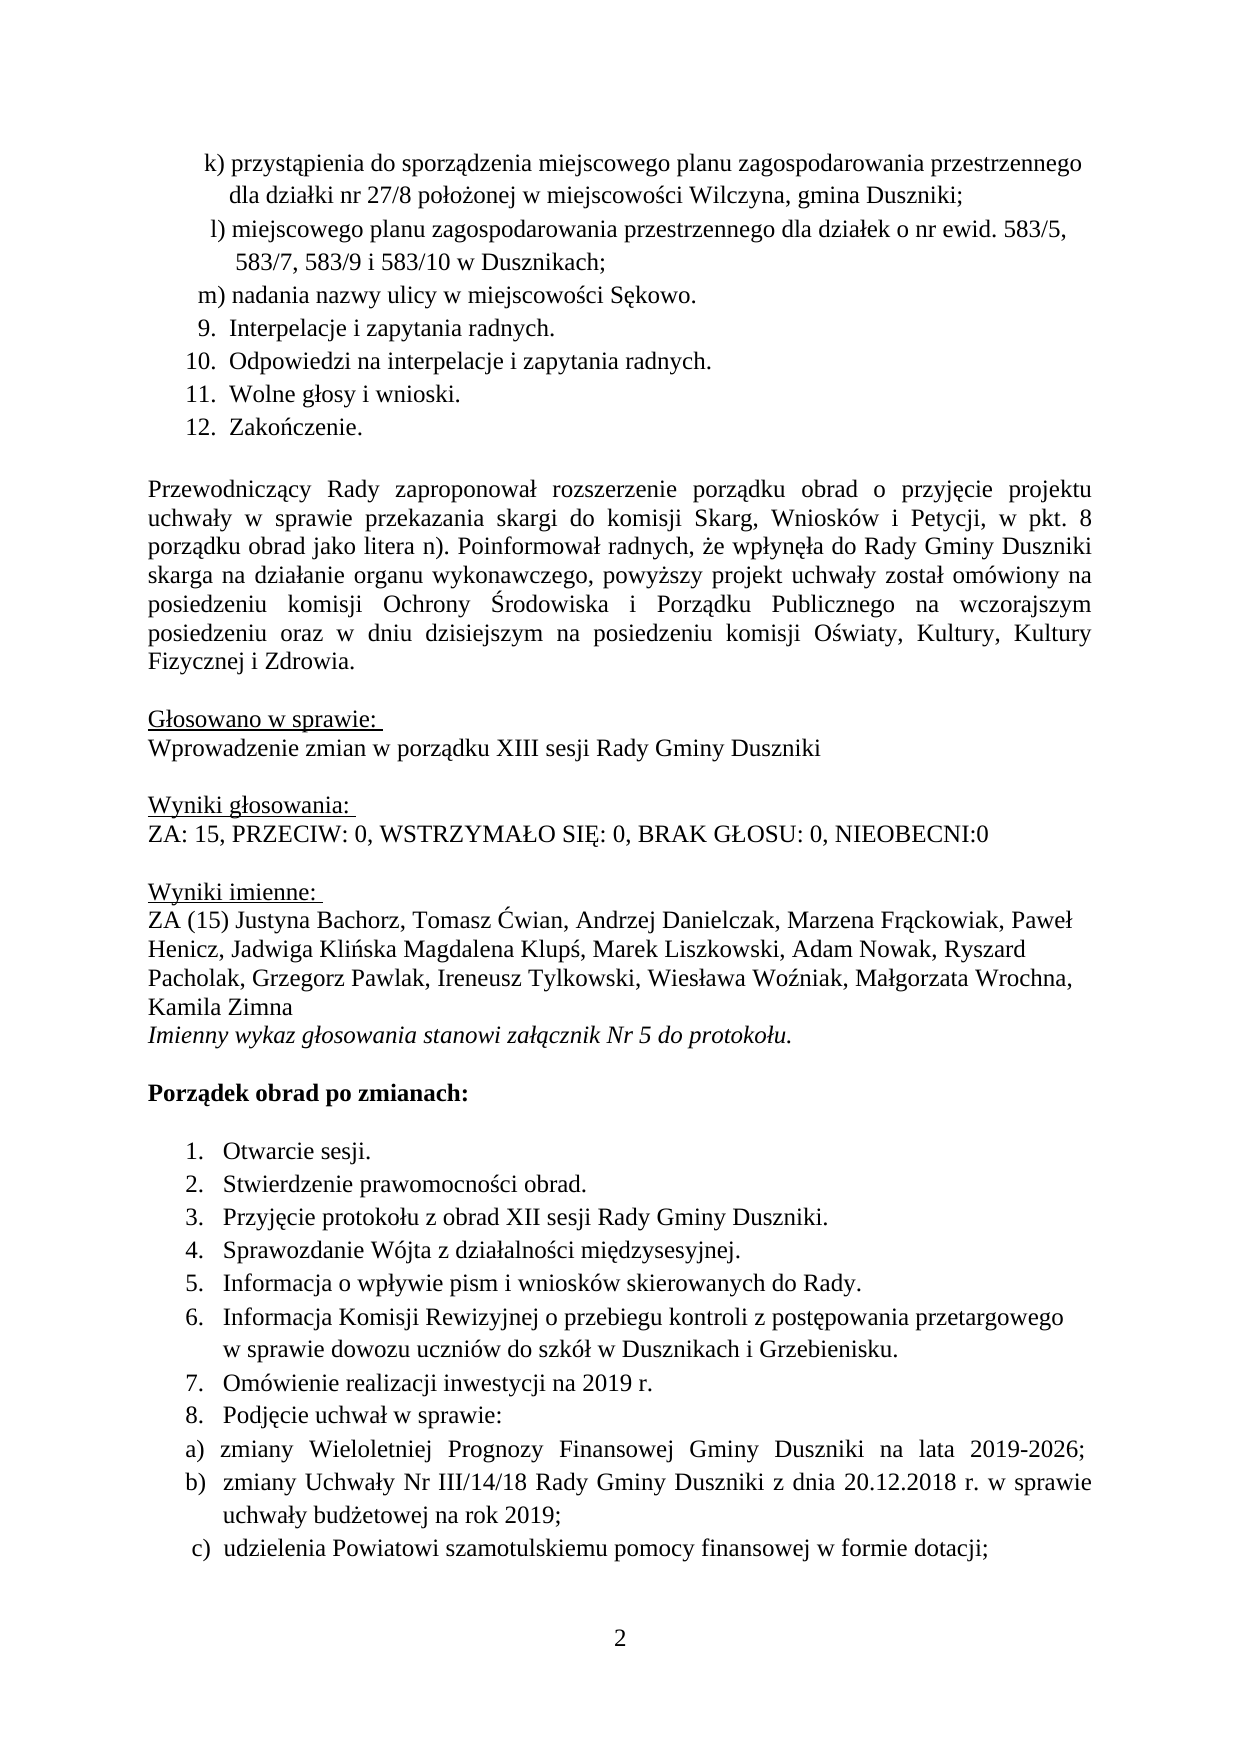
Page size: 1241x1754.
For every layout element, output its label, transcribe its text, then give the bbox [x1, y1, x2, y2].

list Informacja Komisji Rewizyjnej o przebiegu kontroli z postępowania przetargowego w sprawie dowozu uczniów do szkół w Dusznikach i Grzebienisku. [185, 1302, 1093, 1363]
text l) miejscowego planu zagospodarowania przestrzennego dla działek o nr ewid. 583/5, 583/7, 583/9 i 583/10 w Dusznikach; [148, 214, 1093, 275]
text Wyniki głosowania: [148, 791, 1093, 819]
list Sprawozdanie Wójta z działalności międzysesyjnej. [185, 1236, 1093, 1264]
text Porządek obrad po zmianach: [148, 1078, 1093, 1107]
text m) nadania nazwy ulicy w miejscowości Sękowo. [148, 280, 1093, 308]
text 9. Interpelacje i zapytania radnych. 10. Odpowiedzi na interpelacje i zapytania radnych. 11. Wolne głosy i wnioski. 12. Zakończenie. [148, 313, 1093, 441]
list Omówienie realizacji inwestycji na 2019 r. [185, 1368, 1093, 1396]
text c) udzielenia Powiatowi szamotulskiemu pomocy finansowej w formie dotacji; [148, 1533, 1093, 1561]
text a) zmiany Wieloletniej Prognozy Finansowej Gminy Duszniki na lata 2019-2026; b) zmiany Uchwały Nr III/14/18 Rady Gminy Duszniki z dnia 20.12.2018 r. w sprawie uchwały budżetowej na rok 2019; [185, 1434, 1093, 1528]
text Wyniki imienne: [148, 877, 1093, 906]
text Głosowano w sprawie: [148, 704, 1093, 733]
text Wprowadzenie zmian w porządku XIII sesji Rady Gminy Duszniki [148, 733, 1093, 762]
list Otwarcie sesji. [185, 1136, 1093, 1165]
text k) przystąpienia do sporządzenia miejscowego planu zagospodarowania przestrzennego dla działki nr 27/8 położonej w miejscowości Wilczyna, gmina Duszniki; [148, 148, 1093, 209]
text Przewodniczący Rady zaproponował rozszerzenie porządku obrad o przyjęcie projektu uchwały w sprawie przekazania skargi do komisji Skarg, Wniosków i Petycji, w pkt. 8 porządku obrad jako litera n). Poinformował radnych, że wpłynęła do Rady Gminy Duszniki skarga na działanie organu wykonawczego, powyższy projekt uchwały został omówiony na posiedzeniu komisji Ochrony Środowiska i Porządku Publicznego na wczorajszym posiedzeniu oraz w dniu dzisiejszym na posiedzeniu komisji Oświaty, Kultury, Kultury Fizycznej i Zdrowia. [148, 474, 1093, 675]
text ZA: 15, PRZECIW: 0, WSTRZYMAŁO SIĘ: 0, BRAK GŁOSU: 0, NIEOBECNI:0 [148, 819, 1093, 848]
list Informacja o wpływie pism i wniosków skierowanych do Rady. [185, 1268, 1093, 1297]
list Stwierdzenie prawomocności obrad. [185, 1169, 1093, 1198]
list Podjęcie uchwał w sprawie: [185, 1401, 1093, 1429]
text Imienny wykaz głosowania stanowi załącznik Nr 5 do protokołu. [148, 1021, 1093, 1049]
text ZA (15) Justyna Bachorz, Tomasz Ćwian, Andrzej Danielczak, Marzena Frąckowiak, Paweł Henicz, Jadwiga Klińska Magdalena Klupś, Marek Liszkowski, Adam Nowak, Ryszard Pacholak, Grzegorz Pawlak, Ireneusz Tylkowski, Wiesława Woźniak, Małgorzata Wrochna, Kamila Zimna [148, 906, 1093, 1021]
list Przyjęcie protokołu z obrad XII sesji Rady Gminy Duszniki. [185, 1202, 1093, 1231]
